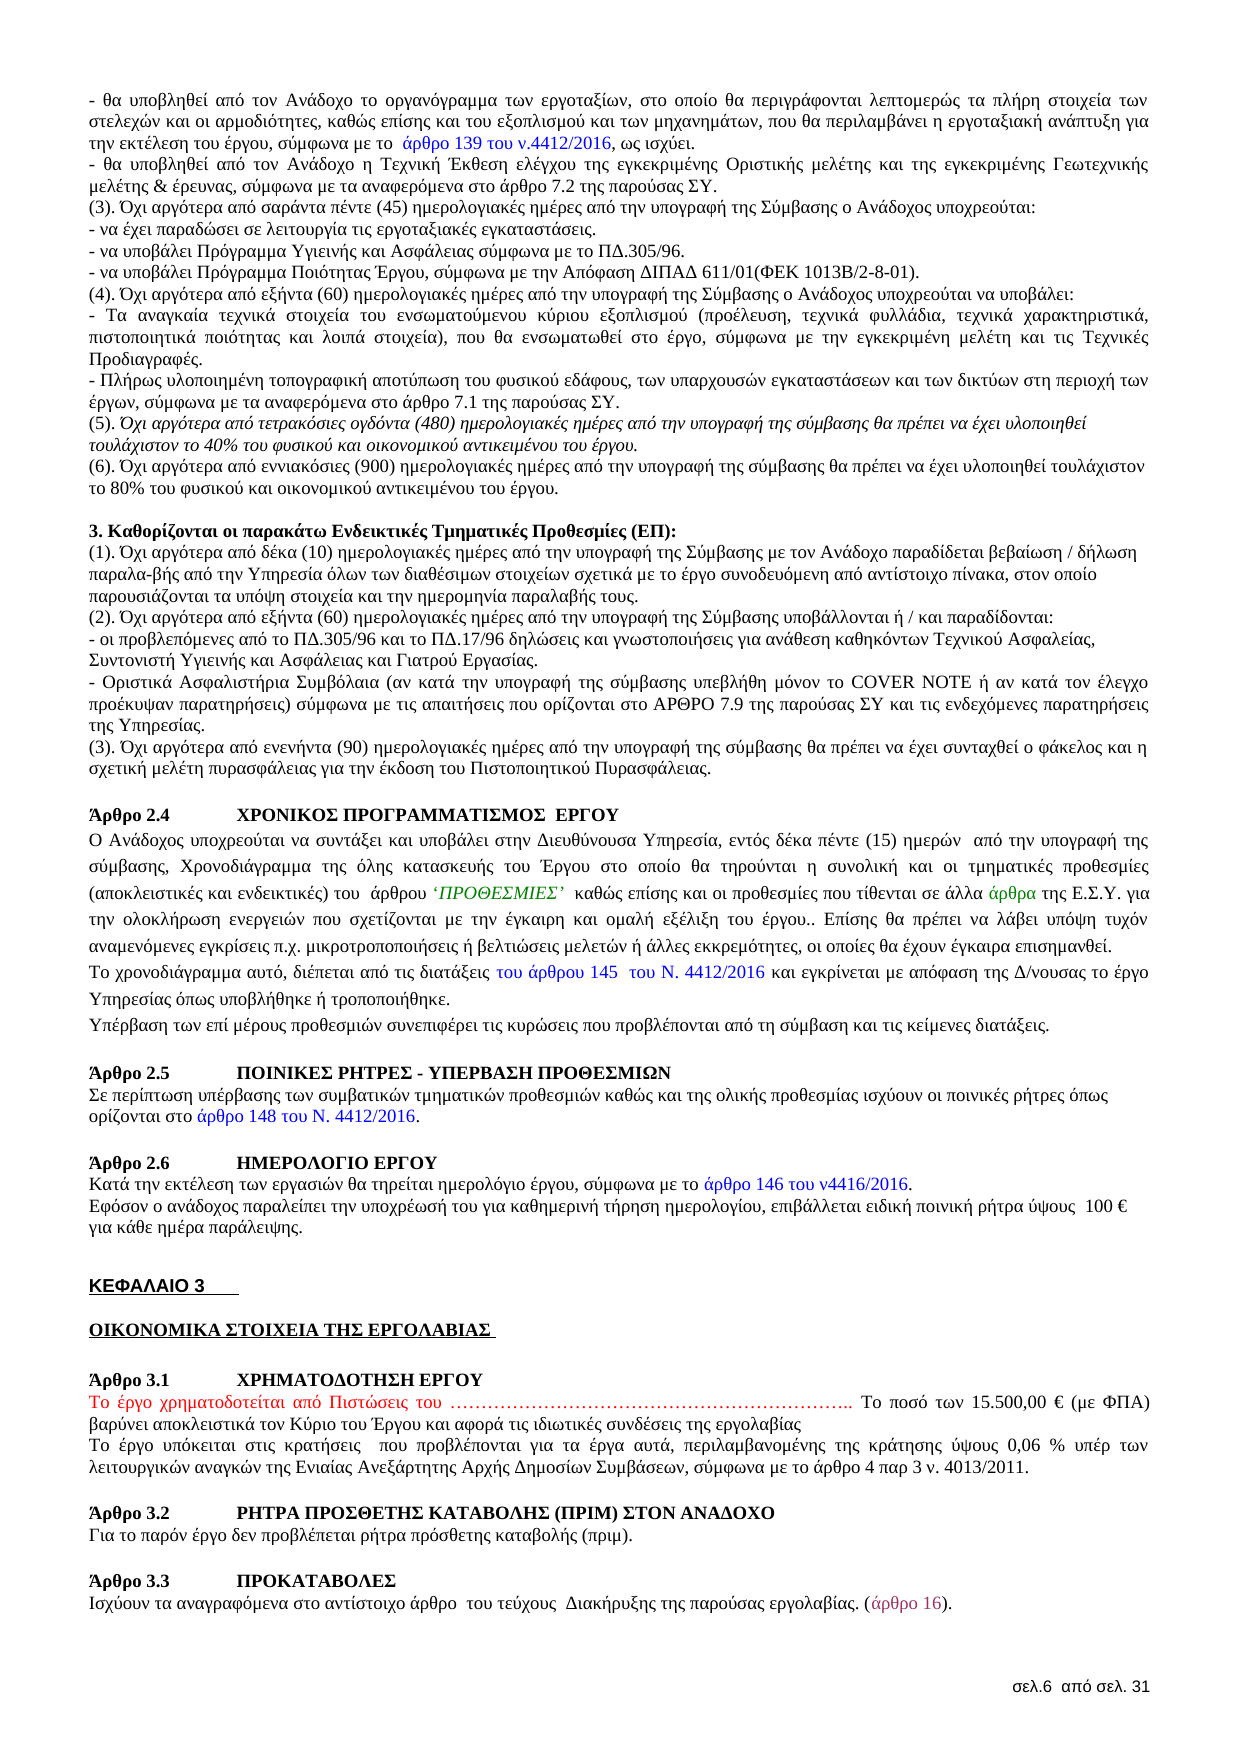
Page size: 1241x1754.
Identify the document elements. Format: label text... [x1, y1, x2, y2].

text (2). Όχι αργότερα από εξήντα (60) ημερολογιακές ημέρες από την υπογραφή της Σύμβασης υποβάλλονται ή / και παραδίδονται: [89, 606, 1150, 628]
text - Οριστικά Ασφαλιστήρια Συμβόλαια (αν κατά την υπογραφή της σύμβασης υπεβλήθη μόνον το COVER NOTE ή αν κατά τον έλεγχο προέκυψαν παρατηρήσεις) σύμφωνα με τις απαιτήσεις που ορίζονται στο ΑΡΘΡΟ 7.9 της παρούσας ΣΥ και τις ενδεχόμενες παρατηρήσεις της Υπηρεσίας. [89, 671, 1150, 736]
subtitle ΗΜΕΡΟΛΟΓΙΟ ΕΡΓΟΥ [89, 1152, 1150, 1173]
text Εφόσον ο ανάδοχος παραλείπει την υποχρέωσή του για καθημερινή τήρηση ημερολογίου, επιβάλλεται ειδική ποινική ρήτρα ύψους 100 € για κάθε ημέρα παράλειψης. [89, 1195, 1150, 1238]
subtitle ΟΙΚΟΝΟΜΙΚΑ ΣΤΟΙΧΕΙΑ ΤΗΣ ΕΡΓΟΛΑΒΙΑΣ [89, 1318, 1150, 1340]
text - να υποβάλει Πρόγραμμα Υγιεινής και Ασφάλειας σύμφωνα με το ΠΔ.305/96. [89, 239, 1150, 261]
text - θα υποβληθεί από τον Ανάδοχο η Τεχνική Έκθεση ελέγχου της εγκεκριμένης Οριστικής μελέτης και της εγκεκριμένης Γεωτεχνικής μελέτης & έρευνας, σύμφωνα με τα αναφερόμενα στο άρθρο 7.2 της παρούσας ΣΥ. [89, 153, 1150, 196]
text - Πλήρως υλοποιημένη τοπογραφική αποτύπωση του φυσικού εδάφους, των υπαρχουσών εγκαταστάσεων και των δικτύων στη περιοχή των έργων, σύμφωνα με τα αναφερόμενα στο άρθρο 7.1 της παρούσας ΣΥ. [89, 369, 1150, 412]
text 3. Καθορίζονται οι παρακάτω Ενδεικτικές Τμηματικές Προθεσμίες (ΕΠ): [89, 520, 1150, 541]
text Κατά την εκτέλεση των εργασιών θα τηρείται ημερολόγιο έργου, σύμφωνα με το άρθρο 146 του ν4416/2016. [89, 1173, 1150, 1195]
subtitle ΧΡΟΝΙΚΟΣ ΠΡΟΓΡΑΜΜΑΤΙΣΜΟΣ ΕΡΓΟΥ [89, 804, 1150, 825]
text Το χρονοδιάγραμμα αυτό, διέπεται από τις διατάξεις του άρθρου 145 του Ν. 4412/2016 και εγκρίνεται με απόφαση της Δ/νουσας το έργο Υπηρεσίας όπως υποβλήθηκε ή τροποποιήθηκε. [89, 957, 1150, 1010]
text Το έργο υπόκειται στις κρατήσεις που προβλέπονται για τα έργα αυτά, περιλαμβανομένης της κράτησης ύψους 0,06 % υπέρ των λειτουργικών αναγκών της Ενιαίας Ανεξάρτητης Αρχής Δημοσίων Συμβάσεων, σύμφωνα με το άρθρο 4 παρ 3 ν. 4013/2011. [89, 1434, 1150, 1477]
text Για το παρόν έργο δεν προβλέπεται ρήτρα πρόσθετης καταβολής (πριμ). [89, 1524, 1150, 1545]
text Σε περίπτωση υπέρβασης των συμβατικών τμηματικών προθεσμιών καθώς και της ολικής προθεσμίας ισχύουν οι ποινικές ρήτρες όπως ορίζονται στο άρθρο 148 του Ν. 4412/2016. [89, 1083, 1150, 1127]
text (5). Όχι αργότερα από τετρακόσιες ογδόντα (480) ημερολογιακές ημέρες από την υπογραφή της σύμβασης θα πρέπει να έχει υλοποιηθεί τουλάχιστον το 40% του φυσικού και οικονομικού αντικειμένου του έργου. [89, 412, 1150, 455]
subtitle ΠΡΟΚΑΤΑΒΟΛΕΣ [89, 1570, 1150, 1592]
text Ο Ανάδοχος υποχρεούται να συντάξει και υποβάλει στην Διευθύνουσα Υπηρεσία, εντός δέκα πέντε (15) ημερών από την υπογραφή της σύμβασης, Χρονοδιάγραμμα της όλης κατασκευής του Έργου στο οποίο θα τηρούνται η συνολική και οι τμηματικές προθεσμίες (αποκλειστικές και ενδεικτικές) του άρθρου ‘ΠΡΟΘΕΣΜΙΕΣ’ καθώς επίσης και οι προθεσμίες που τίθενται σε άλλα άρθρα της Ε.Σ.Υ. για την ολοκλήρωση ενεργειών που σχετίζονται με την έγκαιρη και ομαλή εξέλιξη του έργου.. Επίσης θα πρέπει να λάβει υπόψη τυχόν αναμενόμενες εγκρίσεις π.χ. μικροτροποποιήσεις ή βελτιώσεις μελετών ή άλλες εκκρεμότητες, οι οποίες θα έχουν έγκαιρα επισημανθεί. [89, 825, 1150, 957]
text (1). Όχι αργότερα από δέκα (10) ημερολογιακές ημέρες από την υπογραφή της Σύμβασης με τον Ανάδοχο παραδίδεται βεβαίωση / δήλωση παραλα-βής από την Υπηρεσία όλων των διαθέσιμων στοιχείων σχετικά με το έργο συνοδευόμενη από αντίστοιχο πίνακα, στον οποίο παρουσιάζονται τα υπόψη στοιχεία και την ημερομηνία παραλαβής τους. [89, 541, 1150, 606]
text Υπέρβαση των επί μέρους προθεσμιών συνεπιφέρει τις κυρώσεις που προβλέπονται από τη σύμβαση και τις κείμενες διατάξεις. [89, 1010, 1150, 1037]
text - Τα αναγκαία τεχνικά στοιχεία του ενσωματούμενου κύριου εξοπλισμού (προέλευση, τεχνικά φυλλάδια, τεχνικά χαρακτηριστικά, πιστοποιητικά ποιότητας και λοιπά στοιχεία), που θα ενσωματωθεί στο έργο, σύμφωνα με την εγκεκριμένη μελέτη και τις Τεχνικές Προδιαγραφές. [89, 304, 1150, 369]
text (4). Όχι αργότερα από εξήντα (60) ημερολογιακές ημέρες από την υπογραφή της Σύμβασης ο Ανάδοχος υποχρεούται να υποβάλει: [89, 283, 1150, 304]
subtitle ΡΗΤΡΑ ΠΡΟΣΘΕΤΗΣ ΚΑΤΑΒΟΛΗΣ (ΠΡΙΜ) ΣΤΟΝ ΑΝΑΔΟΧΟ [89, 1502, 1150, 1524]
text (6). Όχι αργότερα από εννιακόσιες (900) ημερολογιακές ημέρες από την υπογραφή της σύμβασης θα πρέπει να έχει υλοποιηθεί τουλάχιστον το 80% του φυσικού και οικονομικού αντικειμένου του έργου. [89, 455, 1150, 498]
text Το έργο χρηματοδοτείται από Πιστώσεις του ……………………………………………………….. Το ποσό των 15.500,00 € (με ΦΠΑ) βαρύνει αποκλειστικά τον Κύριο του Έργου και αφορά τις ιδιωτικές συνδέσεις της εργολαβίας [89, 1391, 1150, 1434]
text - οι προβλεπόμενες από το ΠΔ.305/96 και το ΠΔ.17/96 δηλώσεις και γνωστοποιήσεις για ανάθεση καθηκόντων Τεχνικού Ασφαλείας, Συντονιστή Υγιεινής και Ασφάλειας και Γιατρού Εργασίας. [89, 628, 1150, 671]
text (3). Όχι αργότερα από ενενήντα (90) ημερολογιακές ημέρες από την υπογραφή της σύμβασης θα πρέπει να έχει συνταχθεί ο φάκελος και η σχετική μελέτη πυρασφάλειας για την έκδοση του Πιστοποιητικού Πυρασφάλειας. [89, 736, 1150, 779]
text - να υποβάλει Πρόγραμμα Ποιότητας Έργου, σύμφωνα με την Απόφαση ΔΙΠΑΔ 611/01(ΦΕΚ 1013Β/2-8-01). [89, 261, 1150, 283]
text - θα υποβληθεί από τον Ανάδοχο το οργανόγραμμα των εργοταξίων, στο οποίο θα περιγράφονται λεπτομερώς τα πλήρη στοιχεία των στελεχών και οι αρμοδιότητες, καθώς επίσης και του εξοπλισμού και των μηχανημάτων, που θα περιλαμβάνει η εργοταξιακή ανάπτυξη για την εκτέλεση του έργου, σύμφωνα με το άρθρο 139 του ν.4412/2016, ως ισχύει. [89, 89, 1150, 153]
subtitle ΧΡΗΜΑΤΟΔΟΤΗΣΗ ΕΡΓΟΥ [89, 1369, 1150, 1391]
text (3). Όχι αργότερα από σαράντα πέντε (45) ημερολογιακές ημέρες από την υπογραφή της Σύμβασης ο Ανάδοχος υποχρεούται: [89, 196, 1150, 218]
subtitle ΠΟΙΝΙΚΕΣ ΡΗΤΡΕΣ - ΥΠΕΡΒΑΣΗ ΠΡΟΘΕΣΜΙΩΝ [89, 1062, 1150, 1083]
text - να έχει παραδώσει σε λειτουργία τις εργοταξιακές εγκαταστάσεις. [89, 218, 1150, 239]
text Ισχύουν τα αναγραφόμενα στο αντίστοιχο άρθρο του τεύχους Διακήρυξης της παρούσας εργολαβίας. (άρθρο 16). [89, 1592, 1150, 1613]
